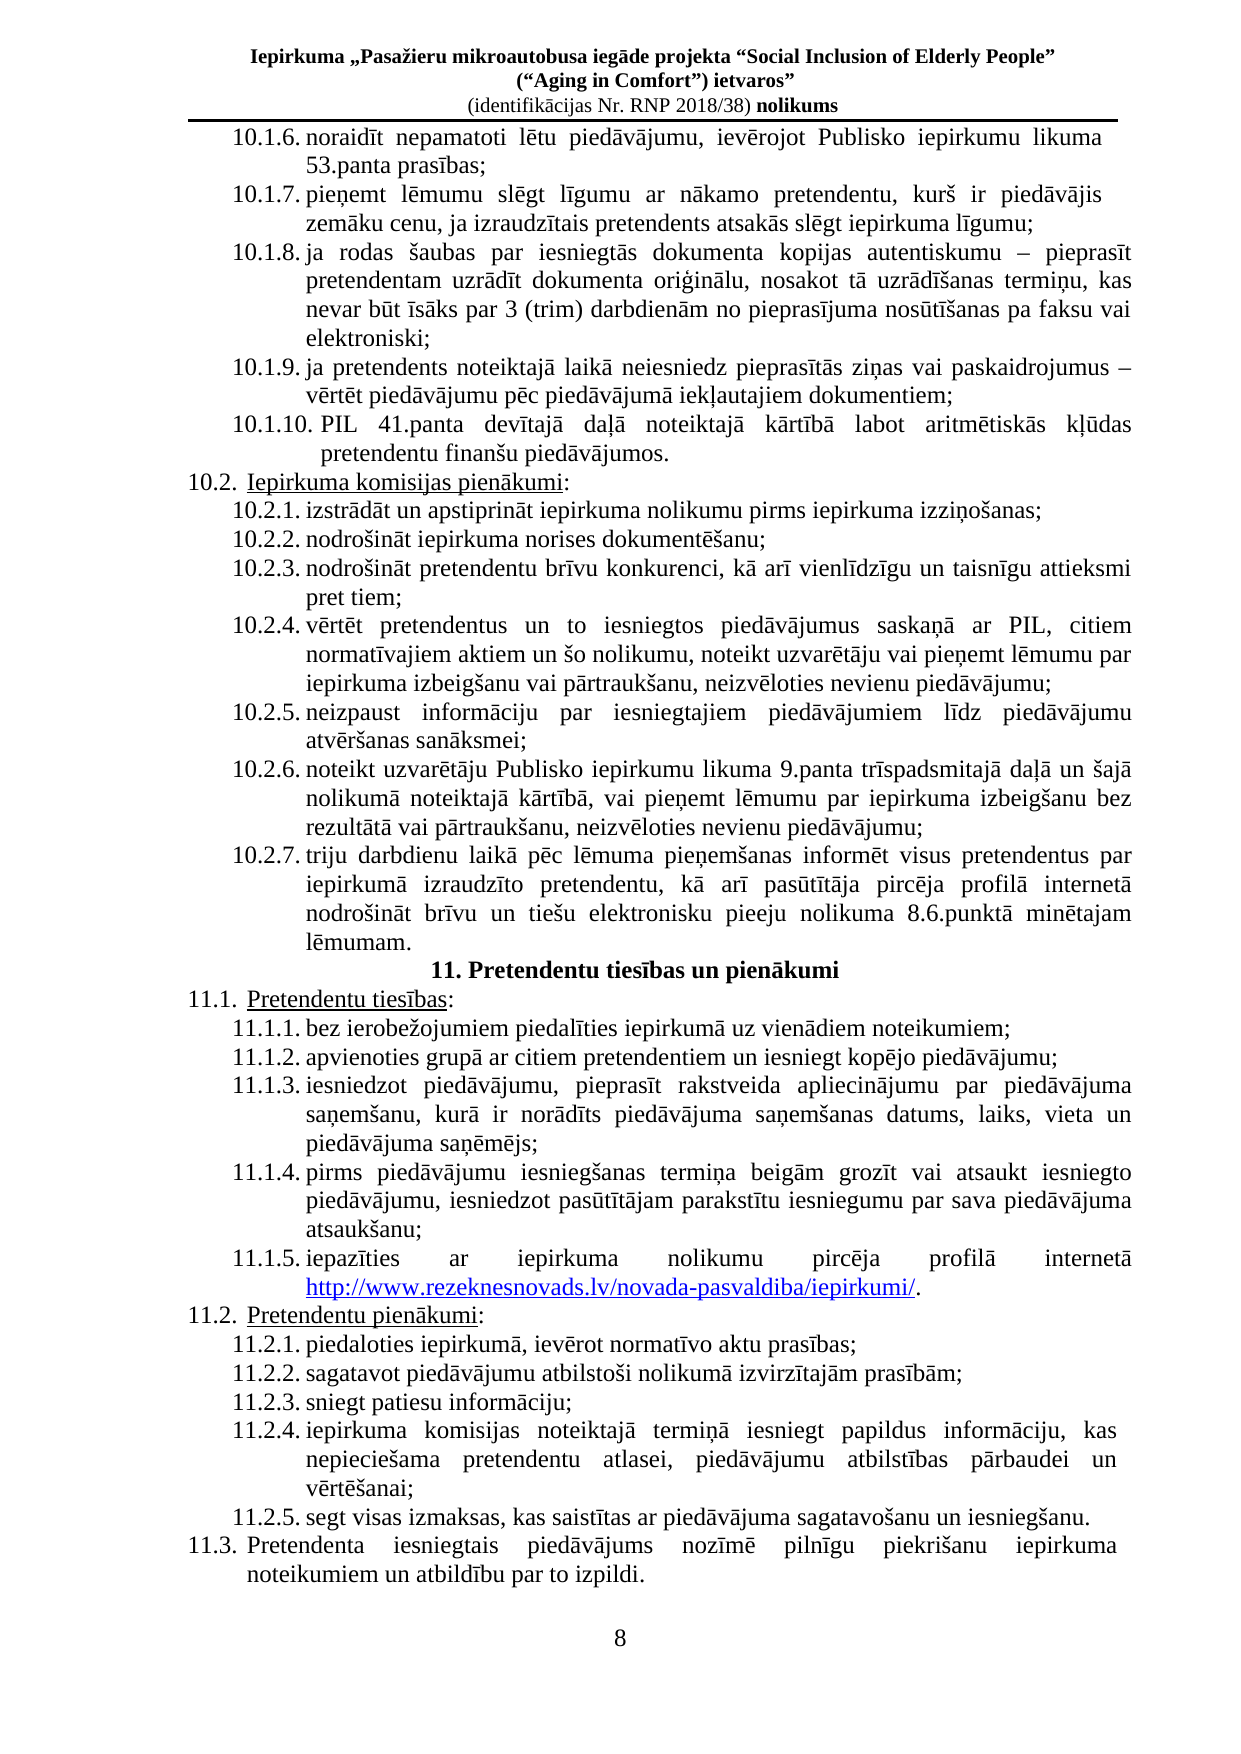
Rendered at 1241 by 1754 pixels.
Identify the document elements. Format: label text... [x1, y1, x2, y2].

text 11. Pretendentu tiesības un pienākumi [187, 956, 1053, 984]
list iepazīties ar iepirkuma nolikumu pircēja profilā internetā http://www.rezeknesnovads.lv/novada-pasvaldiba/iepirkumi/. [232, 1243, 1132, 1301]
list bez ierobežojumiem piedalīties iepirkumā uz vienādiem noteikumiem; [232, 1013, 1053, 1042]
list segt visas izmaksas, kas saistītas ar piedāvājuma sagatavošanu un iesniegšanu. [232, 1502, 1118, 1531]
list ja pretendents noteiktajā laikā neiesniedz pieprasītās ziņas vai paskaidrojumus – vērtēt piedāvājumu pēc piedāvājumā iekļautajiem dokumentiem; [232, 352, 1132, 409]
list pieņemt lēmumu slēgt līgumu ar nākamo pretendentu, kurš ir piedāvājis zemāku cenu, ja izraudzītais pretendents atsakās slēgt iepirkuma līgumu; [232, 179, 1103, 237]
list sniegt patiesu informāciju; [232, 1387, 1118, 1416]
list vērtēt pretendentus un to iesniegtos piedāvājumus saskaņā ar PIL, citiem normatīvajiem aktiem un šo nolikumu, noteikt uzvarētāju vai pieņemt lēmumu par iepirkuma izbeigšanu vai pārtraukšanu, neizvēloties nevienu piedāvājumu; [232, 611, 1132, 697]
list Pretendentu pienākumi: [187, 1301, 1053, 1329]
list Pretendenta iesniegtais piedāvājums nozīmē pilnīgu piekrišanu iepirkuma noteikumiem un atbildību par to izpildi. [187, 1531, 1118, 1588]
list Iepirkuma komisijas pienākumi: [187, 467, 1053, 496]
list ja rodas šaubas par iesniegtās dokumenta kopijas autentiskumu – pieprasīt pretendentam uzrādīt dokumenta oriģinālu, nosakot tā uzrādīšanas termiņu, kas nevar būt īsāks par 3 (trim) darbdienām no pieprasījuma nosūtīšanas pa faksu vai elektroniski; [232, 237, 1132, 352]
list nodrošināt pretendentu brīvu konkurenci, kā arī vienlīdzīgu un taisnīgu attieksmi pret tiem; [232, 553, 1132, 611]
list pirms piedāvājumu iesniegšanas termiņa beigām grozīt vai atsaukt iesniegto piedāvājumu, iesniedzot pasūtītājam parakstītu iesniegumu par sava piedāvājuma atsaukšanu; [232, 1157, 1132, 1243]
list izstrādāt un apstiprināt iepirkuma nolikumu pirms iepirkuma izziņošanas; [232, 496, 1053, 524]
list noraidīt nepamatoti lētu piedāvājumu, ievērojot Publisko iepirkumu likuma 53.panta prasības; [232, 122, 1103, 179]
list sagatavot piedāvājumu atbilstoši nolikumā izvirzītajām prasībām; [232, 1358, 1053, 1387]
list Pretendentu tiesības: [187, 984, 1053, 1013]
list triju darbdienu laikā pēc lēmuma pieņemšanas informēt visus pretendentus par iepirkumā izraudzīto pretendentu, kā arī pasūtītāja pircēja profilā internetā nodrošināt brīvu un tiešu elektronisku pieeju nolikuma 8.6.punktā minētajam lēmumam. [232, 841, 1132, 956]
list noteikt uzvarētāju Publisko iepirkumu likuma 9.panta trīspadsmitajā daļā un šajā nolikumā noteiktajā kārtībā, vai pieņemt lēmumu par iepirkuma izbeigšanu bez rezultātā vai pārtraukšanu, neizvēloties nevienu piedāvājumu; [232, 754, 1132, 841]
list iepirkuma komisijas noteiktajā termiņā iesniegt papildus informāciju, kas nepieciešama pretendentu atlasei, piedāvājumu atbilstības pārbaudei un vērtēšanai; [232, 1416, 1118, 1502]
list PIL 41.panta devītajā daļā noteiktajā kārtībā labot aritmētiskās kļūdas pretendentu finanšu piedāvājumos. [232, 409, 1132, 467]
list piedaloties iepirkumā, ievērot normatīvo aktu prasības; [232, 1329, 1053, 1358]
list nodrošināt iepirkuma norises dokumentēšanu; [232, 524, 1053, 553]
list iesniedzot piedāvājumu, pieprasīt rakstveida apliecinājumu par piedāvājuma saņemšanu, kurā ir norādīts piedāvājuma saņemšanas datums, laiks, vieta un piedāvājuma saņēmējs; [232, 1071, 1132, 1157]
list apvienoties grupā ar citiem pretendentiem un iesniegt kopējo piedāvājumu; [232, 1042, 1132, 1071]
list neizpaust informāciju par iesniegtajiem piedāvājumiem līdz piedāvājumu atvēršanas sanāksmei; [232, 697, 1132, 754]
